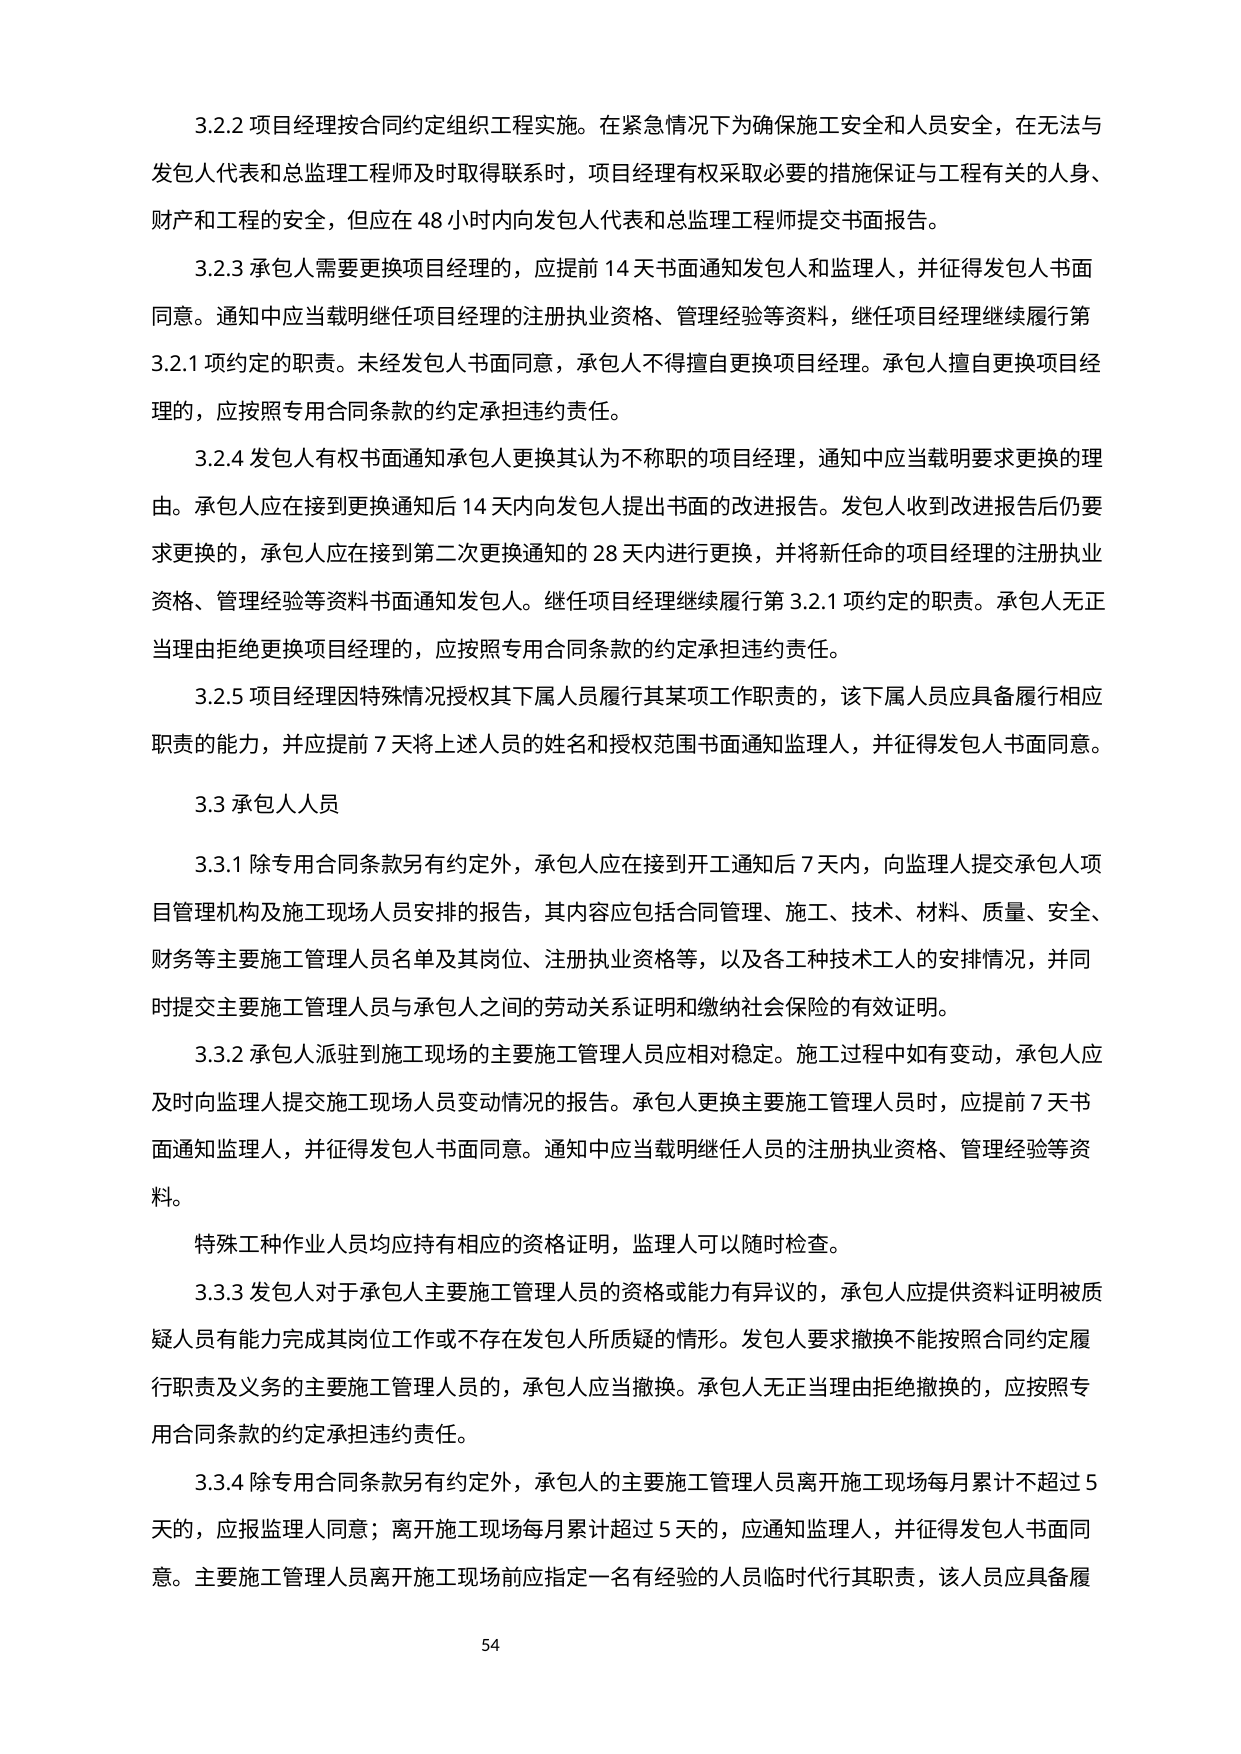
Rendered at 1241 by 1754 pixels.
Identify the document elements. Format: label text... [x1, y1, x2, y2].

text 3.2.3 承包人需要更换项目经理的，应提前14天书面通知发包人和监理人，并征得发包人书面同意。通知中应当载明继任项目经理的注册执业资格、管理经验等资料，继任项目经理继续履行第3.2.1项约定的职责。未经发包人书面同意，承包人不得擅自更换项目经理。承包人擅自更换项目经理的，应按照专用合同条款的约定承担违约责任。 [151, 251, 1111, 425]
text 特殊工种作业人员均应持有相应的资格证明，监理人可以随时检查。 [151, 1227, 1111, 1259]
text 3.3.2 承包人派驻到施工现场的主要施工管理人员应相对稳定。施工过程中如有变动，承包人应及时向监理人提交施工现场人员变动情况的报告。承包人更换主要施工管理人员时，应提前7天书面通知监理人，并征得发包人书面同意。通知中应当载明继任人员的注册执业资格、管理经验等资料。 [151, 1037, 1111, 1211]
text 3.3.1 除专用合同条款另有约定外，承包人应在接到开工通知后7天内，向监理人提交承包人项目管理机构及施工现场人员安排的报告，其内容应包括合同管理、施工、技术、材料、质量、安全、财务等主要施工管理人员名单及其岗位、注册执业资格等，以及各工种技术工人的安排情况，并同时提交主要施工管理人员与承包人之间的劳动关系证明和缴纳社会保险的有效证明。 [151, 847, 1111, 1021]
text 3.3.3 发包人对于承包人主要施工管理人员的资格或能力有异议的，承包人应提供资料证明被质疑人员有能力完成其岗位工作或不存在发包人所质疑的情形。发包人要求撤换不能按照合同约定履行职责及义务的主要施工管理人员的，承包人应当撤换。承包人无正当理由拒绝撤换的，应按照专用合同条款的约定承担违约责任。 [151, 1275, 1111, 1449]
text 3.2.5 项目经理因特殊情况授权其下属人员履行其某项工作职责的，该下属人员应具备履行相应职责的能力，并应提前7天将上述人员的姓名和授权范围书面通知监理人，并征得发包人书面同意。 [151, 679, 1111, 758]
subtitle 3.3 承包人人员 [151, 787, 1111, 819]
text 3.2.2 项目经理按合同约定组织工程实施。在紧急情况下为确保施工安全和人员安全，在无法与发包人代表和总监理工程师及时取得联系时，项目经理有权采取必要的措施保证与工程有关的人身、财产和工程的安全，但应在48小时内向发包人代表和总监理工程师提交书面报告。 [151, 108, 1111, 235]
text 3.2.4 发包人有权书面通知承包人更换其认为不称职的项目经理，通知中应当载明要求更换的理由。承包人应在接到更换通知后14天内向发包人提出书面的改进报告。发包人收到改进报告后仍要求更换的，承包人应在接到第二次更换通知的28天内进行更换，并将新任命的项目经理的注册执业资格、管理经验等资料书面通知发包人。继任项目经理继续履行第3.2.1项约定的职责。承包人无正当理由拒绝更换项目经理的，应按照专用合同条款的约定承担违约责任。 [151, 441, 1111, 663]
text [151, 1465, 1111, 1592]
